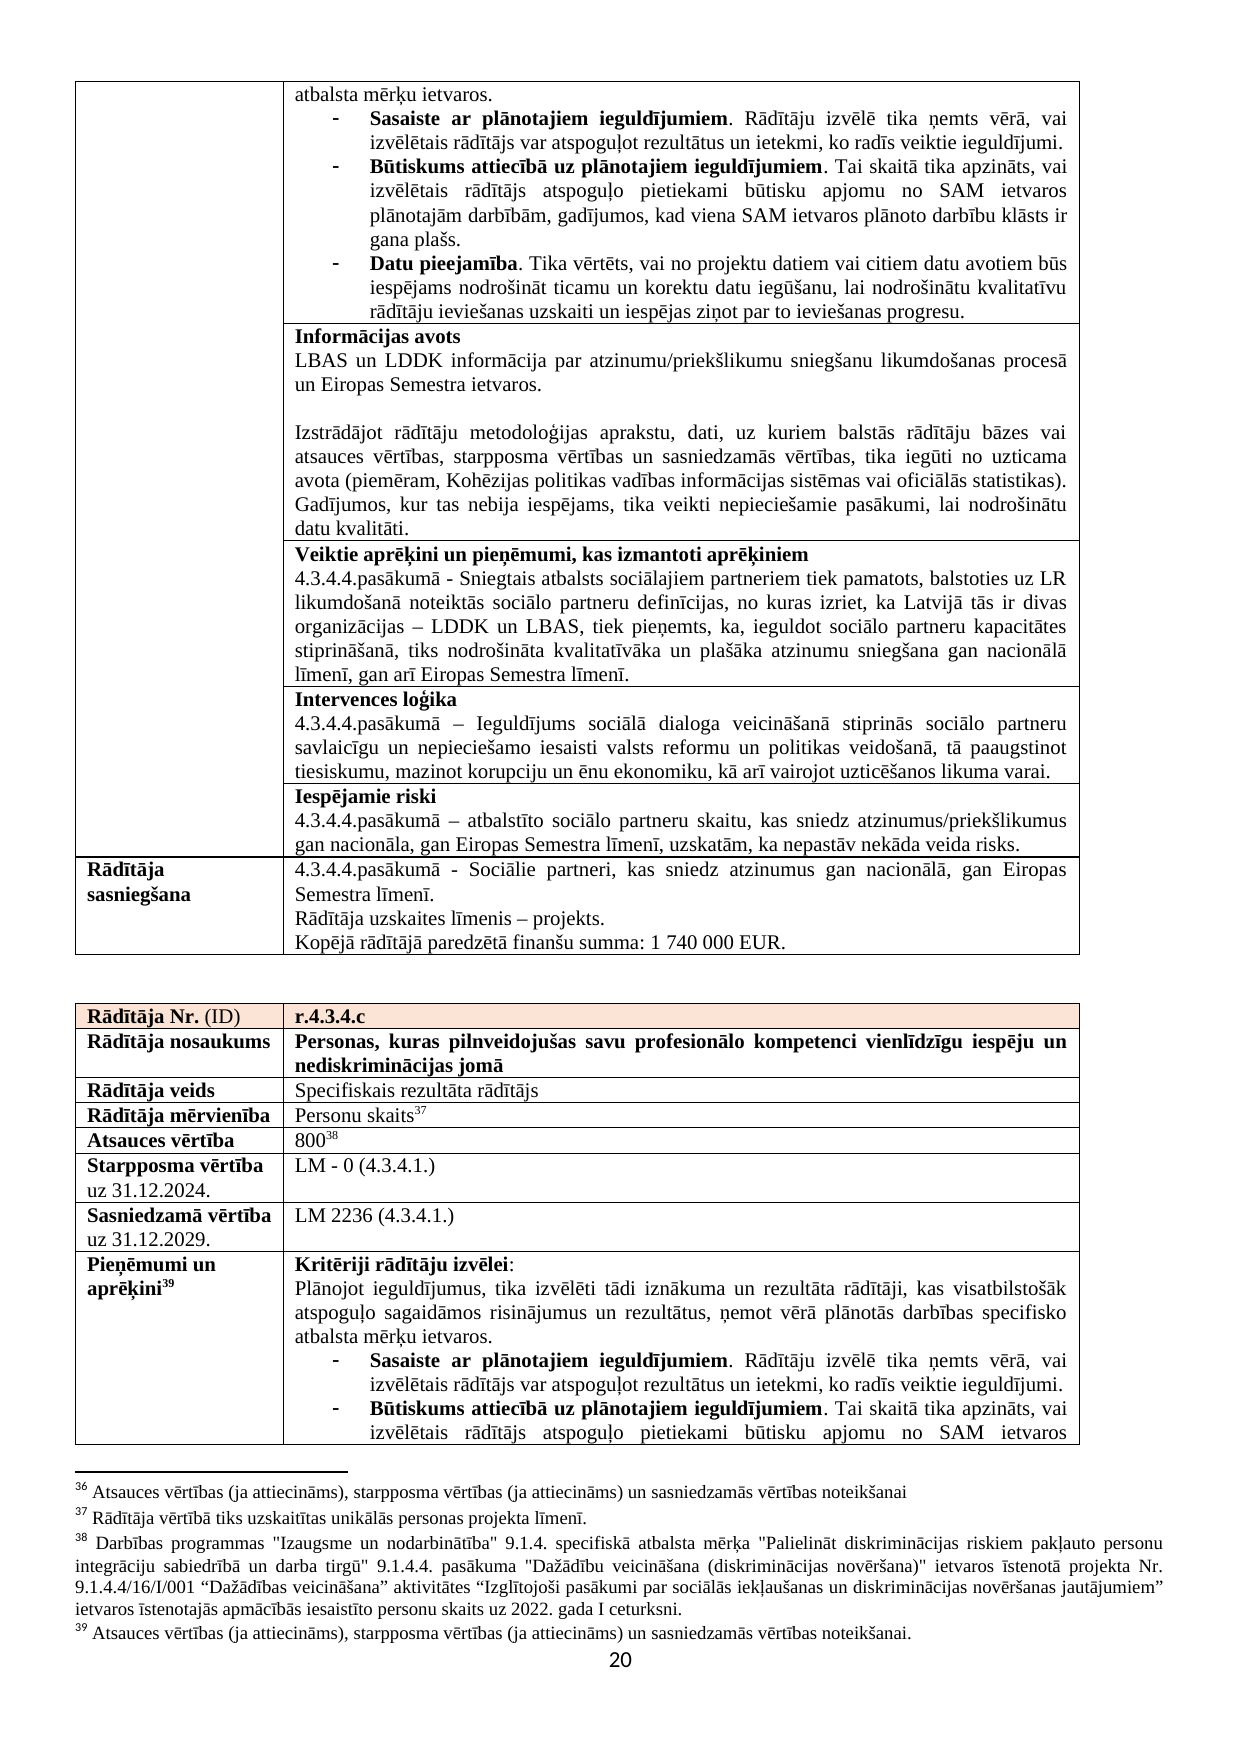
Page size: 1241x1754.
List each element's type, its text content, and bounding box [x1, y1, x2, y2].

table_cell LM 2236 (4.3.4.1.) [284, 1203, 1079, 1251]
table_cell Rādītāja veids [76, 1078, 283, 1102]
table_cell Rādītāja nosaukums [76, 1029, 283, 1077]
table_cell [76, 82, 283, 856]
table_cell Rādītāja mērvienība [76, 1103, 283, 1127]
table_cell 4.3.4.4.pasākumā - Sociālie partneri, kas sniedz atzinumus gan nacionālā, gan Eiropas Semestra līmenī. Rādītāja uzskaites līmenis – projekts. Kopējā rādītājā paredzētā finanšu summa: 1 740 000 EUR. [284, 858, 1079, 954]
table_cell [284, 1252, 1079, 1444]
table_cell Rādītāja sasniegšana [76, 858, 283, 954]
table_cell Informācijas avots LBAS un LDDK informācija par atzinumu/priekšlikumu sniegšanu likumdošanas procesā un Eiropas Semestra ietvaros. Izstrādājot rādītāju metodoloģijas aprakstu, dati, uz kuriem balstās rādītāju bāzes vai atsauces vērtības, starpposma vērtības un sasniedzamās vērtības, tika iegūti no uzticama avota (piemēram, Kohēzijas politikas vadības informācijas sistēmas vai oficiālās statistikas). Gadījumos, kur tas nebija iespējams, tika veikti nepieciešamie pasākumi, lai nodrošinātu datu kvalitāti. [284, 324, 1079, 540]
table_cell Veiktie aprēķini un pieņēmumi, kas izmantoti aprēķiniem 4.3.4.4.pasākumā - Sniegtais atbalsts sociālajiem partneriem tiek pamatots, balstoties uz LR likumdošanā noteiktās sociālo partneru definīcijas, no kuras izriet, ka Latvijā tās ir divas organizācijas – LDDK un LBAS, tiek pieņemts, ka, ieguldot sociālo partneru kapacitātes stiprināšanā, tiks nodrošināta kvalitatīvāka un plašāka atzinumu sniegšana gan nacionālā līmenī, gan arī Eiropas Semestra līmenī. [284, 541, 1079, 686]
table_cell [76, 1252, 283, 1444]
table_cell Personas, kuras pilnveidojušas savu profesionālo kompetenci vienlīdzīgu iespēju un nediskriminācijas jomā [284, 1029, 1079, 1077]
table_cell Intervences loģika 4.3.4.4.pasākumā – Ieguldījums sociālā dialoga veicināšanā stiprinās sociālo partneru savlaicīgu un nepieciešamo iesaisti valsts reformu un politikas veidošanā, tā paaugstinot tiesiskumu, mazinot korupciju un ēnu ekonomiku, kā arī vairojot uzticēšanos likuma varai. [284, 687, 1079, 783]
table_cell Iespējamie riski 4.3.4.4.pasākumā – atbalstīto sociālo partneru skaitu, kas sniedz atzinumus/priekšlikumus gan nacionāla, gan Eiropas Semestra līmenī, uzskatām, ka nepastāv nekāda veida risks. [284, 784, 1079, 856]
table_cell Atsauces vērtība [76, 1128, 283, 1152]
table_header r.4.3.4.c [284, 1004, 1079, 1028]
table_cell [284, 82, 1079, 323]
table_header Rādītāja Nr. (ID) [76, 1004, 283, 1028]
table_cell Sasniedzamā vērtība uz 31.12.2029. [76, 1203, 283, 1251]
table_cell Specifiskais rezultāta rādītājs [284, 1078, 1079, 1102]
table_cell Personu skaits [284, 1103, 1079, 1127]
table_cell 800 [284, 1128, 1079, 1152]
table_cell LM - 0 (4.3.4.1.) [284, 1154, 1079, 1202]
table_cell Starpposma vērtība uz 31.12.2024. [76, 1154, 283, 1202]
